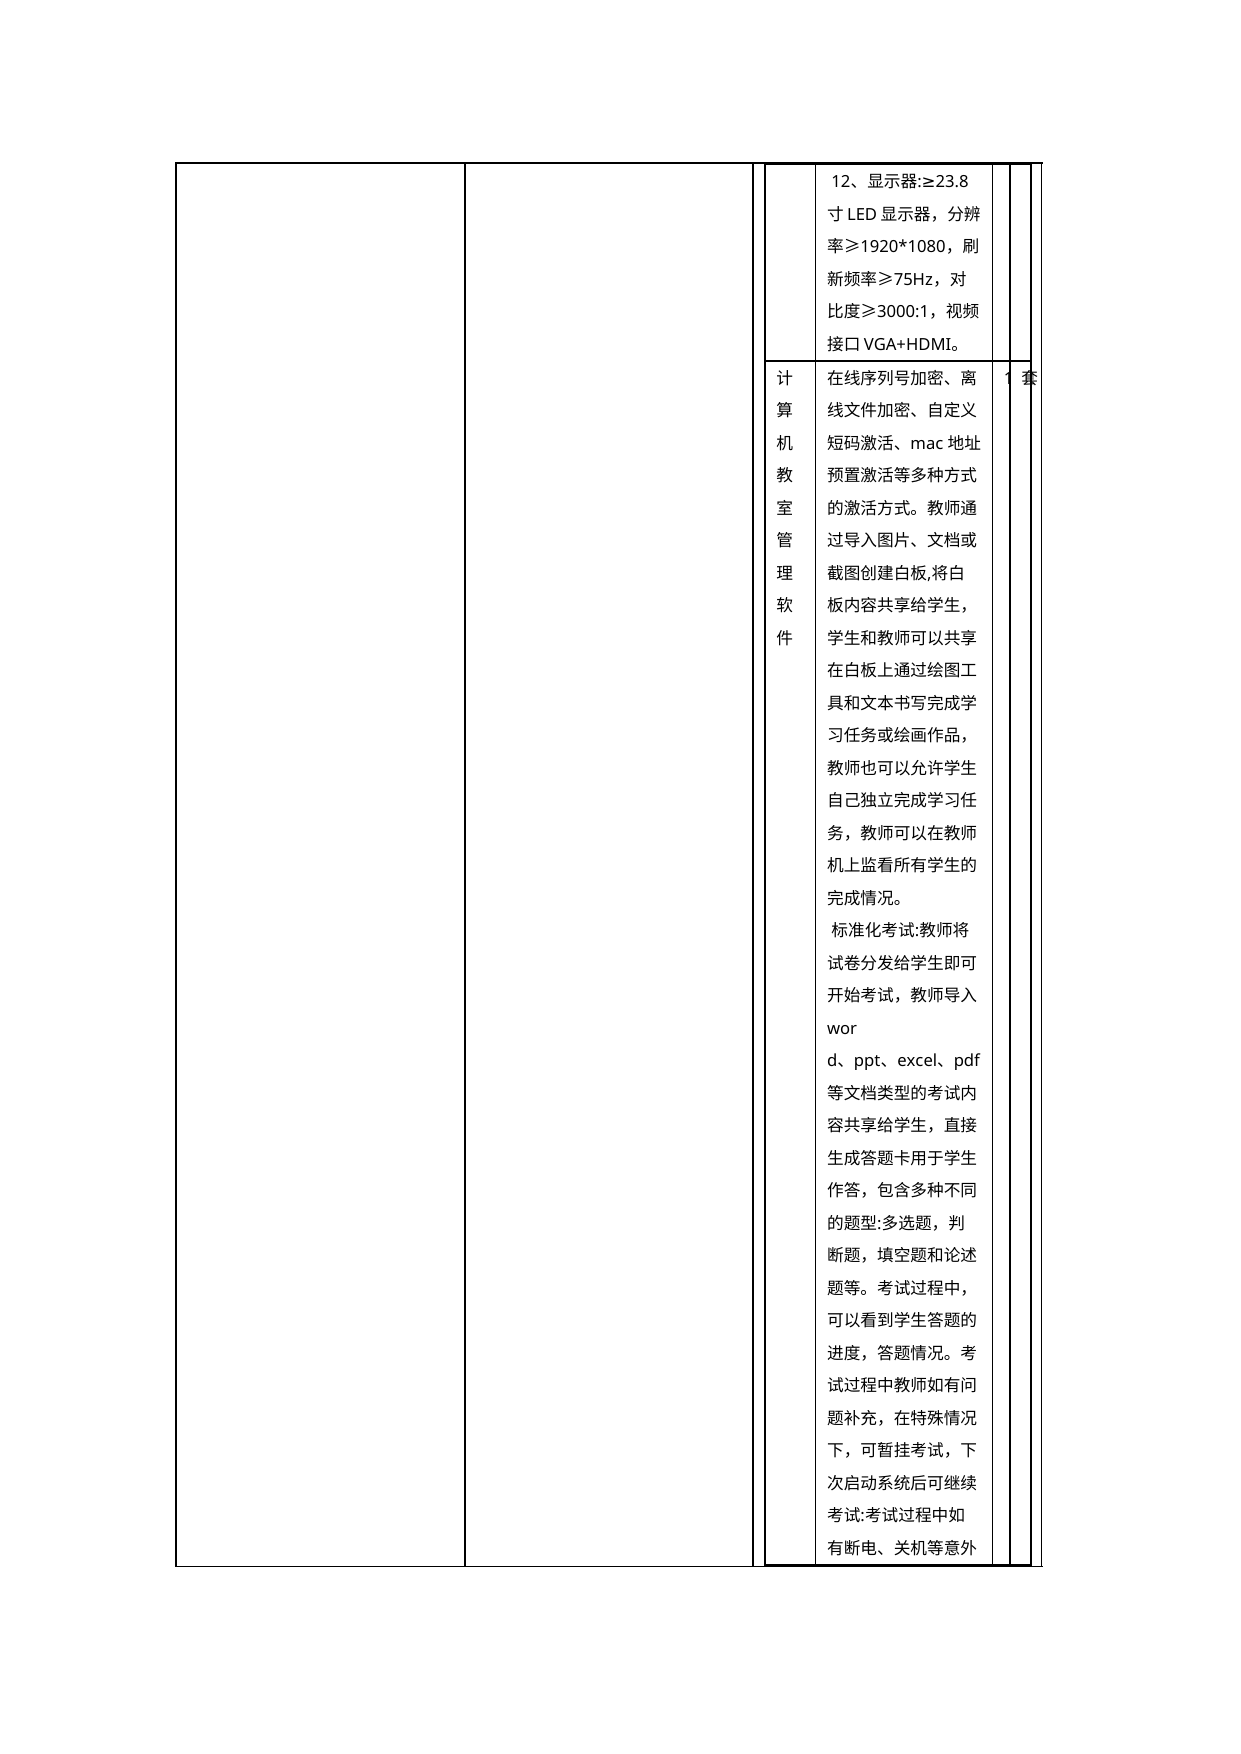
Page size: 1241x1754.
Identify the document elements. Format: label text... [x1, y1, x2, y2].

table_cell [1032, 164, 1041, 1566]
table_cell [816, 362, 992, 1564]
table_cell [754, 164, 764, 1566]
table_cell [993, 165, 1009, 360]
table_cell [1011, 362, 1030, 1564]
table_cell [1011, 165, 1030, 360]
table_cell [993, 362, 1009, 1564]
table_cell [466, 164, 752, 1566]
table_cell [766, 362, 815, 1564]
table_cell 1 [177, 164, 464, 1566]
table_cell [766, 165, 815, 360]
table_cell [816, 165, 992, 360]
